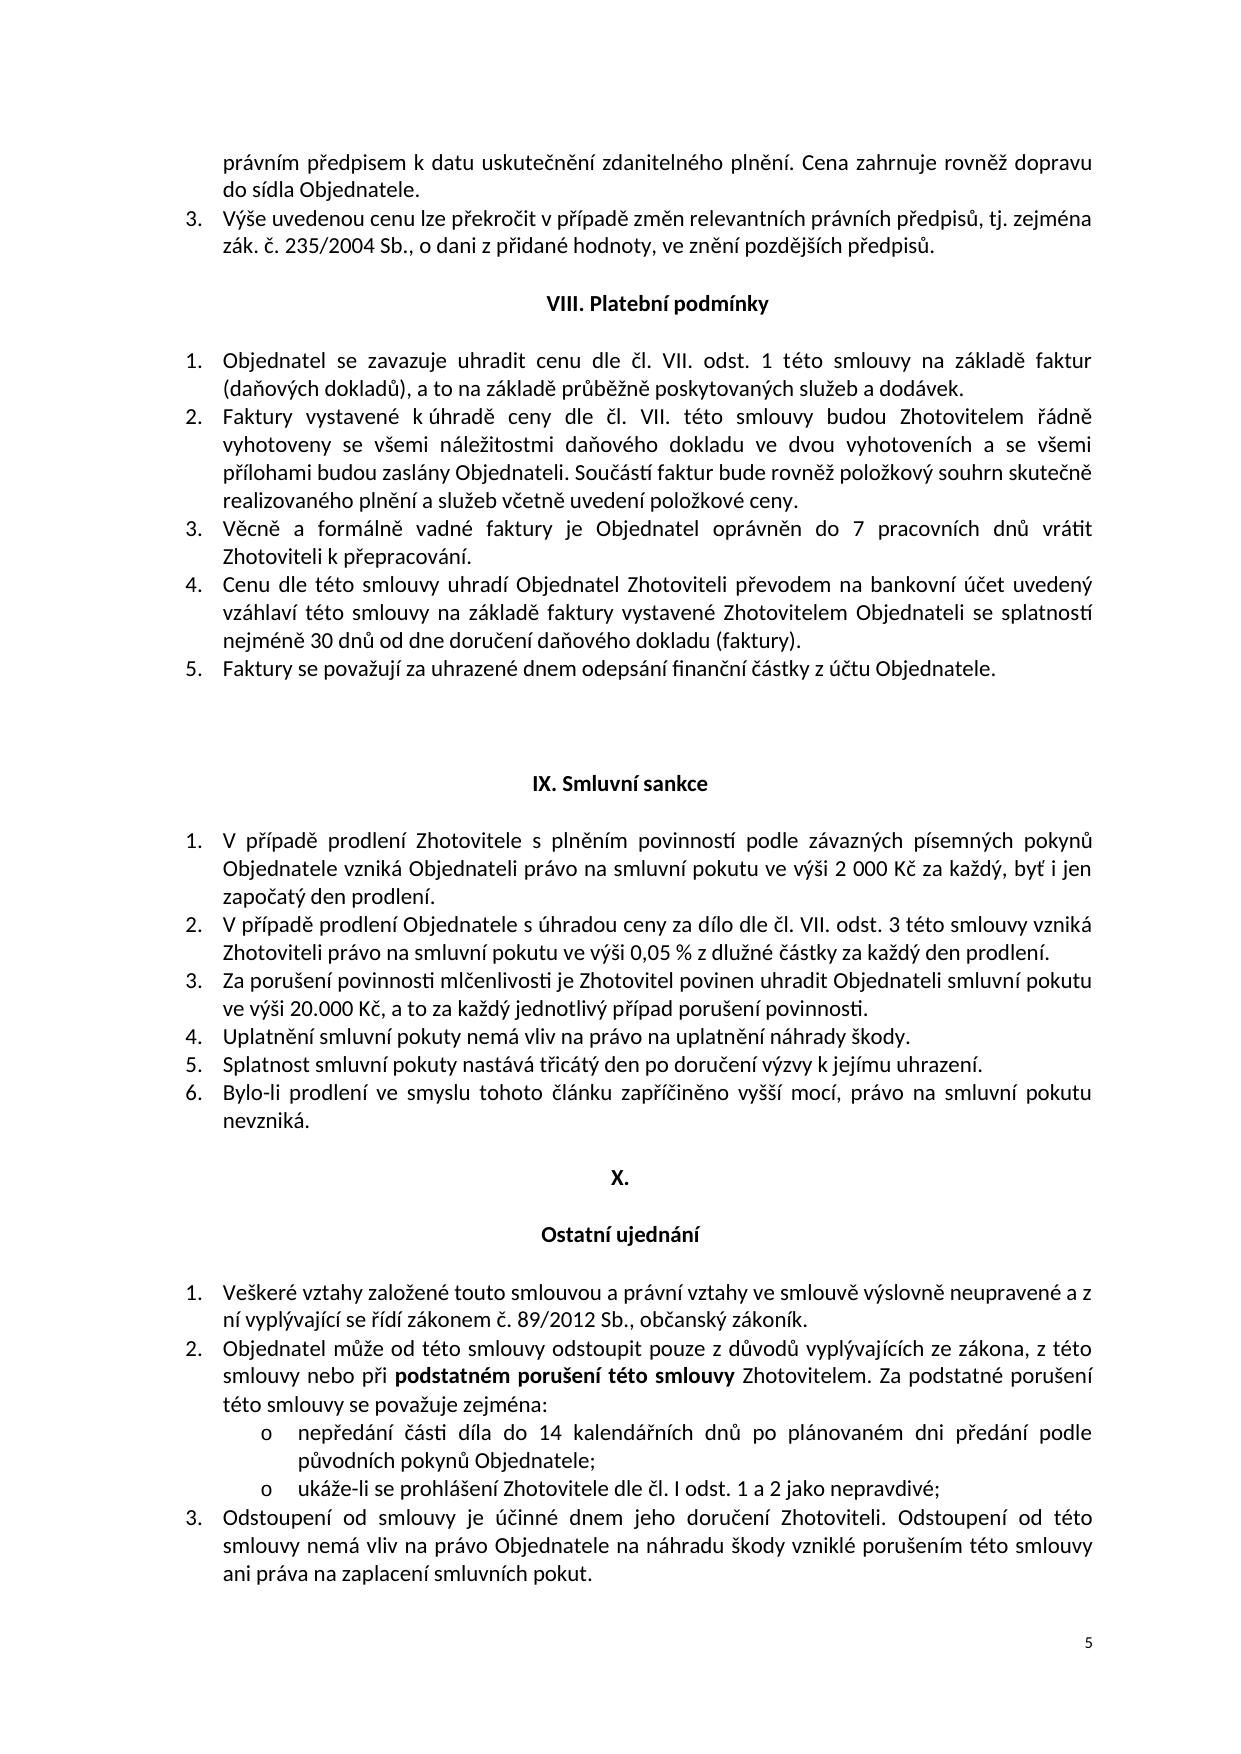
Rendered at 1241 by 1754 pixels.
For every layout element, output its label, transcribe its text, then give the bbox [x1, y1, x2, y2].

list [185, 148, 1093, 204]
list Odstoupení od smlouvy je účinné dnem jeho doručení Zhotoviteli. Odstoupení od této smlouvy nemá vliv na právo Objednatele na náhradu škody vzniklé porušením této smlouvy ani práva na zaplacení smluvních pokut. [185, 1503, 1093, 1587]
text VIII. Platební podmínky [223, 289, 1093, 317]
list ukáže-li se prohlášení Zhotovitele dle čl. I odst. 1 a 2 jako nepravdivé; [260, 1474, 1093, 1503]
list Výše uvedenou cenu lze překročit v případě změn relevantních právních předpisů, tj. zejména zák. č. 235/2004 Sb., o dani z přidané hodnoty, ve znění pozdějších předpisů. [185, 204, 1093, 260]
list Faktury se považují za uhrazené dnem odepsání finanční částky z účtu Objednatele. [185, 654, 1093, 682]
list Objednatel může od této smlouvy odstoupit pouze z důvodů vyplývajících ze zákona, z této smlouvy nebo při podstatném porušení této smlouvy Zhotovitelem. Za podstatné porušení této smlouvy se považuje zejména: [185, 1334, 1093, 1418]
list Splatnost smluvní pokuty nastává třicátý den po doručení výzvy k jejímu uhrazení. [185, 1050, 1093, 1078]
list V případě prodlení Objednatele s úhradou ceny za dílo dle čl. VII. odst. 3 této smlouvy vzniká Zhotoviteli právo na smluvní pokutu ve výši 0,05 % z dlužné částky za každý den prodlení. [185, 910, 1093, 966]
list Za porušení povinnosti mlčenlivosti je Zhotovitel povinen uhradit Objednateli smluvní pokutu ve výši 20.000 Kč, a to za každý jednotlivý případ porušení povinnosti. [185, 966, 1093, 1022]
text Ostatní ujednání [148, 1220, 1093, 1248]
list Bylo-li prodlení ve smyslu tohoto článku zapříčiněno vyšší mocí, právo na smluvní pokutu nevzniká. [185, 1078, 1093, 1134]
text X. [148, 1163, 1093, 1191]
list Veškeré vztahy založené touto smlouvou a právní vztahy ve smlouvě výslovně neupravené a z ní vyplývající se řídí zákonem č. 89/2012 Sb., občanský zákoník. [185, 1278, 1093, 1334]
list V případě prodlení Zhotovitele s plněním povinností podle závazných písemných pokynů Objednatele vzniká Objednateli právo na smluvní pokutu ve výši 2 000 Kč za každý, byť i jen započatý den prodlení. [185, 826, 1093, 910]
list Objednatel se zavazuje uhradit cenu dle čl. VII. odst. 1 této smlouvy na základě faktur (daňových dokladů), a to na základě průběžně poskytovaných služeb a dodávek. [185, 346, 1093, 402]
list Faktury vystavené k úhradě ceny dle čl. VII. této smlouvy budou Zhotovitelem řádně vyhotoveny se všemi náležitostmi daňového dokladu ve dvou vyhotoveních a se všemi přílohami budou zaslány Objednateli. Součástí faktur bude rovněž položkový souhrn skutečně realizovaného plnění a služeb včetně uvedení položkové ceny. [185, 402, 1093, 514]
text IX. Smluvní sankce [148, 769, 1093, 797]
list Věcně a formálně vadné faktury je Objednatel oprávněn do 7 pracovních dnů vrátit Zhotoviteli k přepracování. [185, 514, 1093, 570]
list nepředání části díla do 14 kalendářních dnů po plánovaném dni předání podle původních pokynů Objednatele; [260, 1418, 1093, 1474]
list Cenu dle této smlouvy uhradí Objednatel Zhotoviteli převodem na bankovní účet uvedený vzáhlaví této smlouvy na základě faktury vystavené Zhotovitelem Objednateli se splatností nejméně 30 dnů od dne doručení daňového dokladu (faktury). [185, 570, 1093, 654]
list Uplatnění smluvní pokuty nemá vliv na právo na uplatnění náhrady škody. [185, 1022, 1093, 1050]
